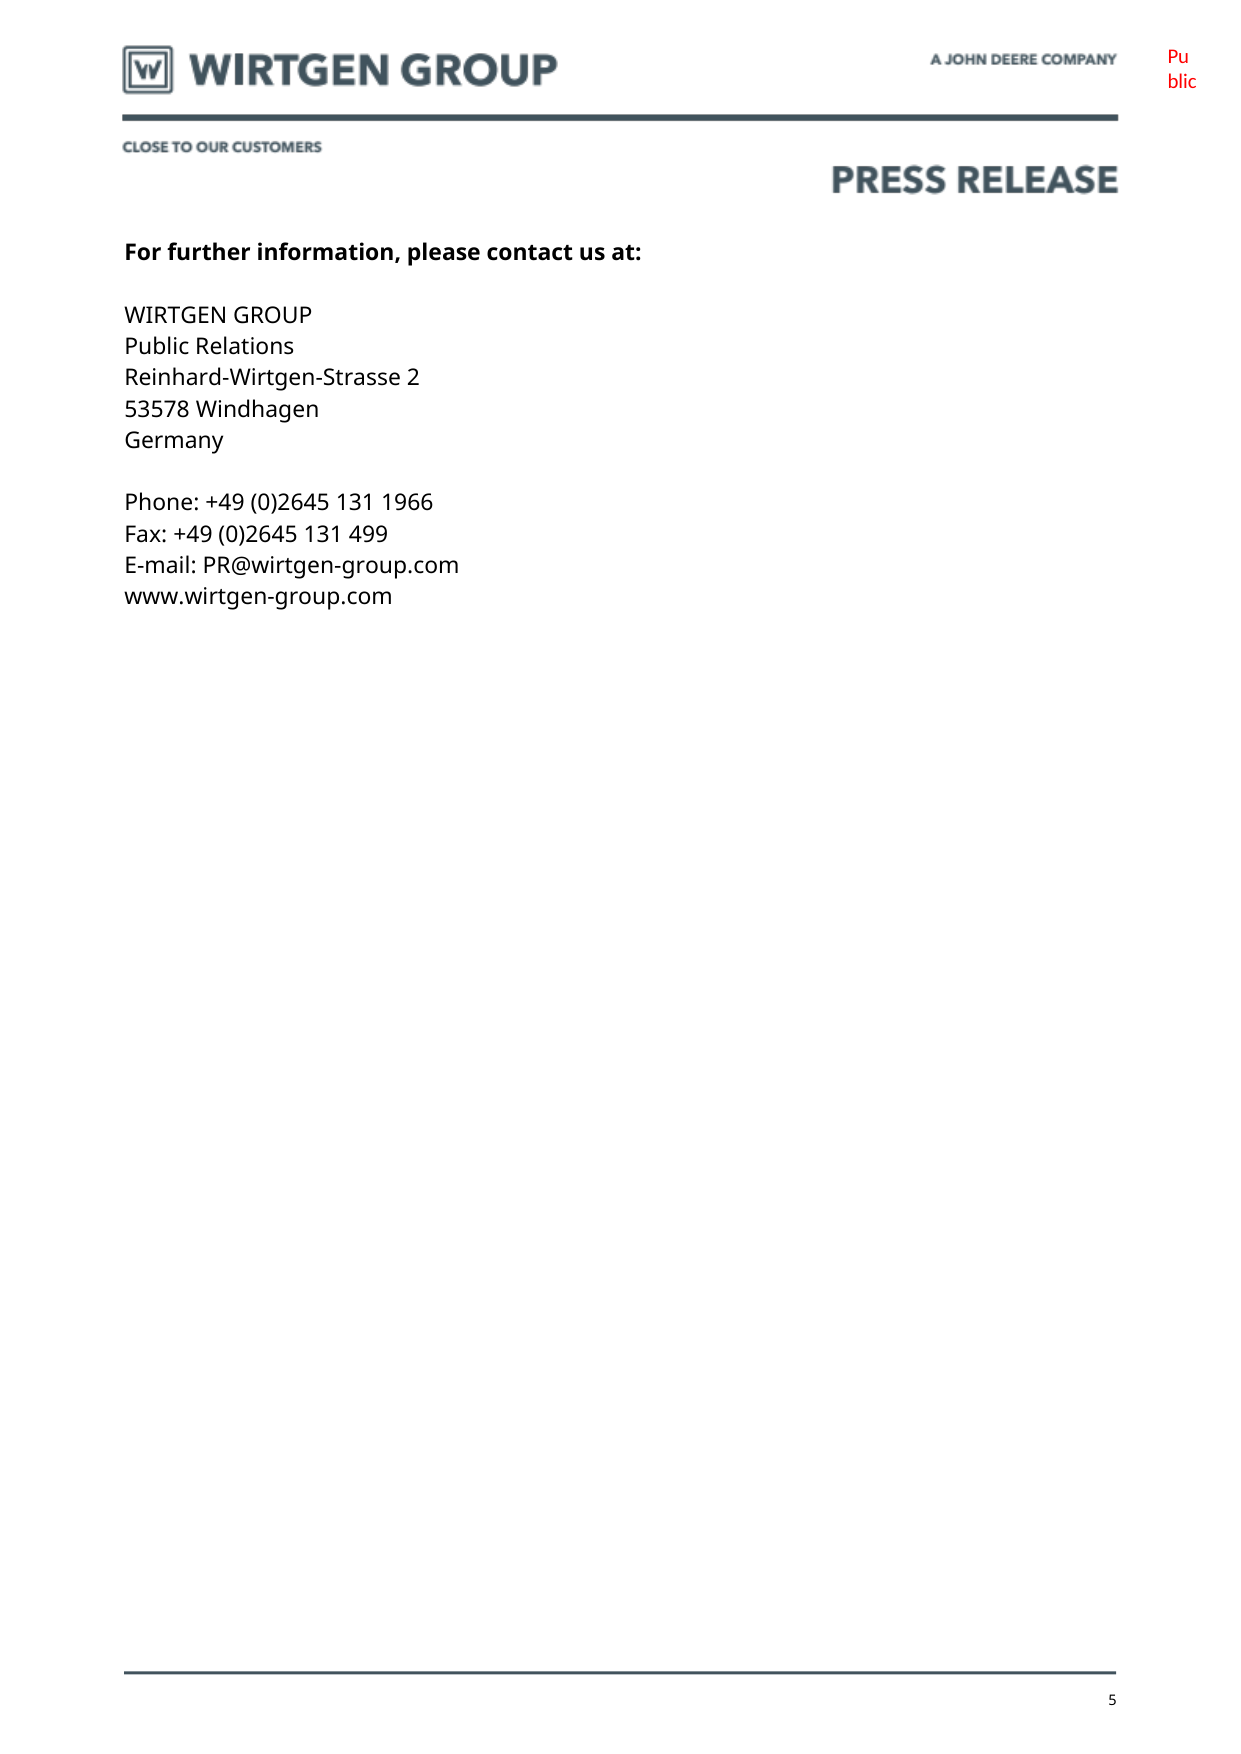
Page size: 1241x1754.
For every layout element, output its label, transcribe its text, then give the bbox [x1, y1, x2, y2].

text WIRTGEN GROUP [124, 299, 1116, 330]
text For further information, please contact us at: [124, 236, 1116, 267]
text Phone: +49 (0)2645 131 1966 [124, 486, 1116, 517]
text E-mail: PR@wirtgen-group.com [124, 549, 1116, 580]
text Reinhard-Wirtgen-Strasse 2 [124, 361, 1116, 392]
text Germany [124, 424, 1116, 455]
text 53578 Windhagen [124, 392, 1116, 424]
text Fax: +49 (0)2645 131 499 [124, 517, 1116, 549]
text Public Relations [124, 330, 1116, 361]
text www.wirtgen-group.com [124, 580, 1116, 611]
